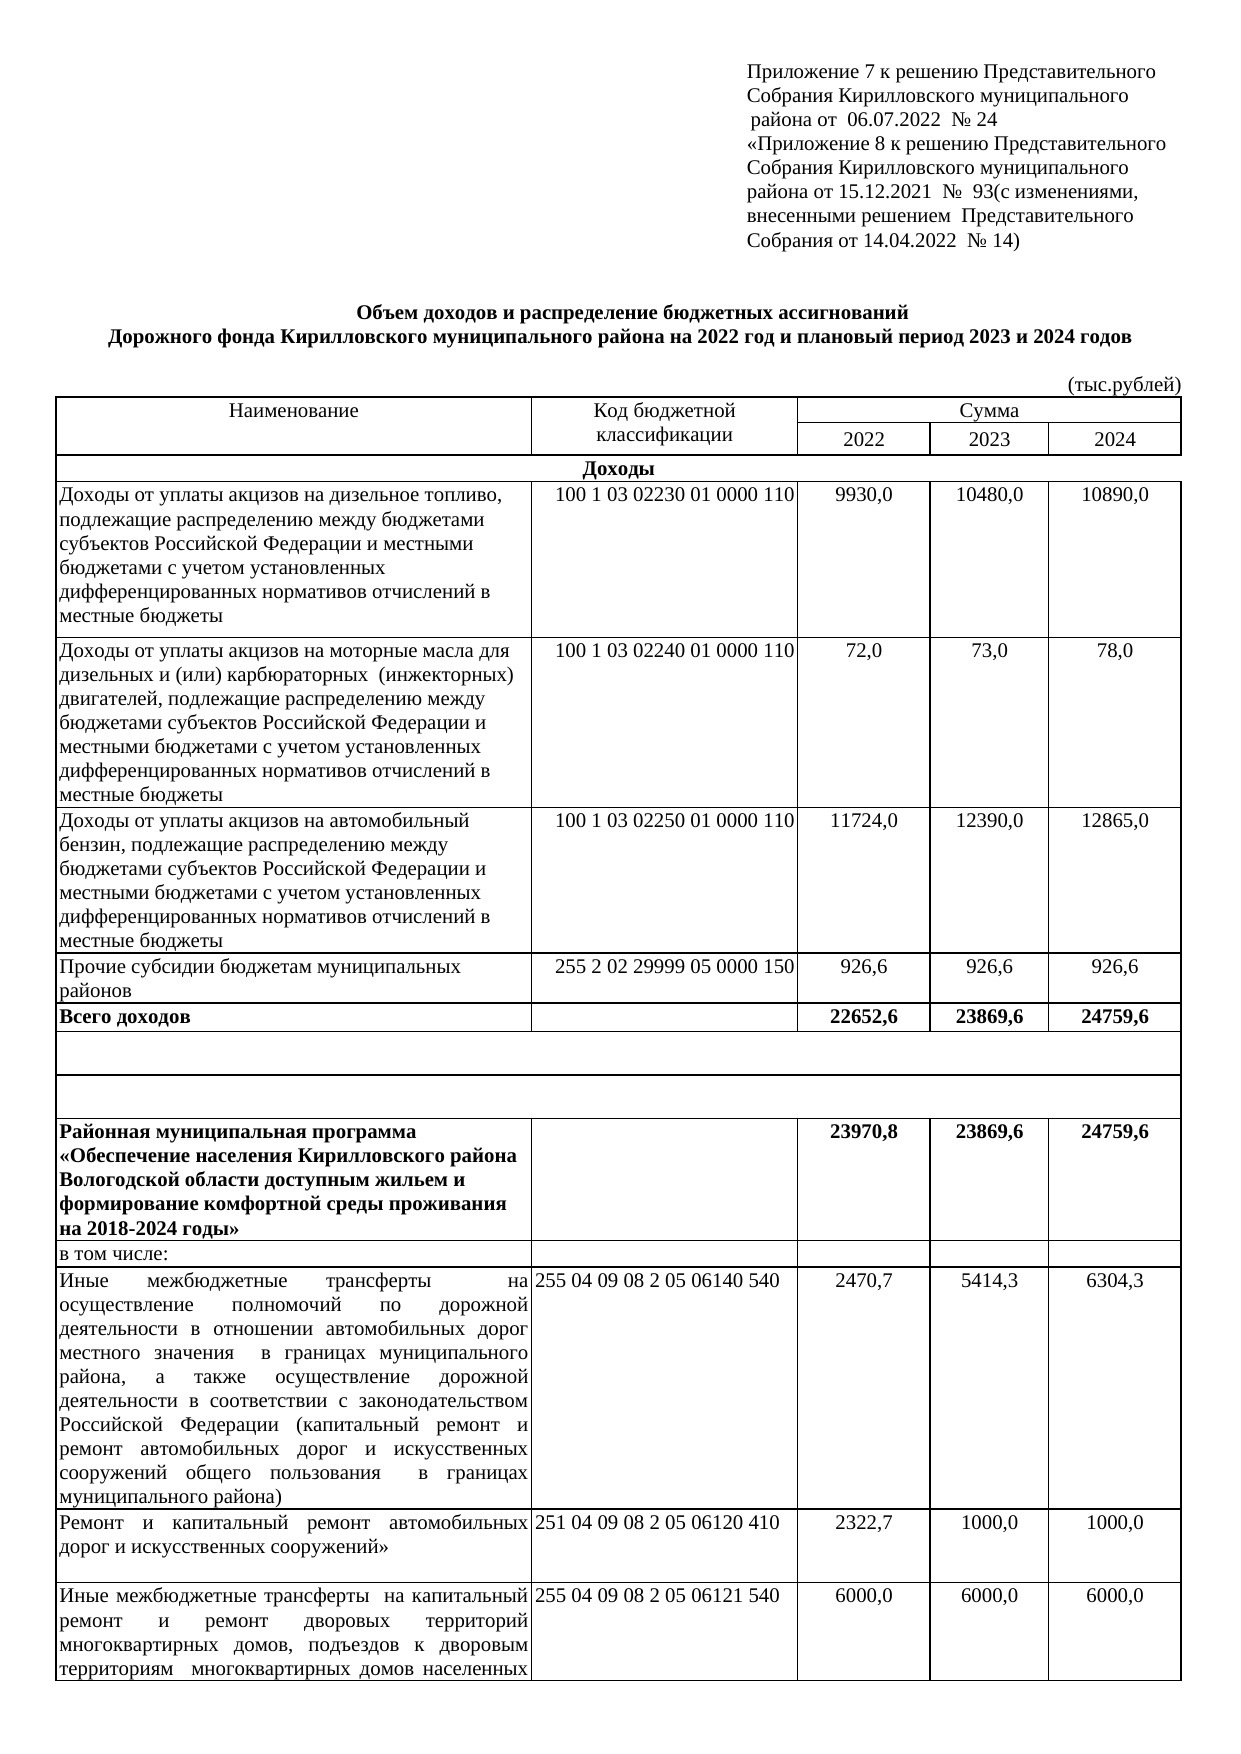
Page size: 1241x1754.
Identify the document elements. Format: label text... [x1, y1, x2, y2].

table_cell 12390,0 [931, 808, 1048, 952]
table_cell 2322,7 [798, 1510, 929, 1582]
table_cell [57, 1583, 531, 1680]
table_header Сумма [798, 398, 1180, 422]
text Собрания от 14.04.2022 № 14) [59, 227, 1181, 252]
text внесенными решением Представительного [59, 203, 1181, 227]
table_cell 11724,0 [798, 808, 929, 952]
table_cell 926,6 [1049, 954, 1180, 1002]
table_cell 2022 [798, 423, 929, 454]
table_cell 100 1 03 02230 01 0000 110 [532, 482, 797, 636]
table_cell Районная муниципальная программа «Обеспечение населения Кирилловского района Вологодской области доступным жильем и формирование комфортной среды проживания на 2018-2024 годы» [57, 1119, 531, 1239]
table_cell в том числе: [57, 1241, 531, 1266]
table_cell 1000,0 [931, 1510, 1048, 1582]
table_cell Ремонт и капитальный ремонт автомобильных дорог и искусственных сооружений» [57, 1510, 531, 1582]
text «Приложение 8 к решению Представительного [59, 131, 1181, 155]
table_cell 22652,6 [798, 1004, 929, 1031]
table_cell 100 1 03 02250 01 0000 110 [532, 808, 797, 952]
table_cell 24759,6 [1049, 1004, 1180, 1031]
table_cell 5414,3 [931, 1268, 1048, 1508]
table_cell 926,6 [931, 954, 1048, 1002]
table_cell [1049, 1241, 1180, 1266]
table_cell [532, 1583, 797, 1680]
table_cell 23869,6 [931, 1119, 1048, 1239]
text Приложение 7 к решению Представительного [59, 59, 1181, 83]
table_cell 255 04 09 08 2 05 06140 540 [532, 1268, 797, 1508]
table_cell [532, 1119, 797, 1239]
table_cell 73,0 [931, 638, 1048, 806]
table_cell 12865,0 [1049, 808, 1180, 952]
table_cell Доходы [57, 456, 1181, 481]
table_cell 10480,0 [931, 482, 1048, 636]
table_cell [931, 1241, 1048, 1266]
table_cell 23970,8 [798, 1119, 929, 1239]
table_cell Прочие субсидии бюджетам муниципальных районов [57, 954, 531, 1002]
text района от 06.07.2022 № 24 [620, 107, 1181, 131]
table_cell 9930,0 [798, 482, 929, 636]
table_cell 6304,3 [1049, 1268, 1180, 1508]
table_cell [57, 1076, 1180, 1118]
table_cell 6000,0 [931, 1583, 1048, 1680]
table_cell 72,0 [798, 638, 929, 806]
text Объем доходов и распределение бюджетных ассигнований [59, 300, 1181, 324]
table_cell Доходы от уплаты акцизов на моторные масла для дизельных и (или) карбюраторных (инжекторных) двигателей, подлежащие распределению между бюджетами субъектов Российской Федерации и местными бюджетами с учетом установленных дифференцированных нормативов отчислений в местные бюджеты [57, 638, 531, 806]
table_cell 251 04 09 08 2 05 06120 410 [532, 1510, 797, 1582]
table_cell 2470,7 [798, 1268, 929, 1508]
text Собрания Кирилловского муниципального [59, 155, 1181, 179]
text Собрания Кирилловского муниципального [59, 83, 1181, 107]
table_cell Доходы от уплаты акцизов на дизельное топливо, подлежащие распределению между бюджетами субъектов Российской Федерации и местными бюджетами с учетом установленных дифференцированных нормативов отчислений в местные бюджеты [57, 482, 531, 636]
table_cell [532, 1004, 797, 1031]
table_cell 926,6 [798, 954, 929, 1002]
table_cell 24759,6 [1049, 1119, 1180, 1239]
table_cell 100 1 03 02240 01 0000 110 [532, 638, 797, 806]
table_header Код бюджетной классификации [532, 398, 797, 454]
table_cell [532, 1241, 797, 1266]
table_cell Всего доходов [57, 1004, 531, 1031]
table_cell 1000,0 [1049, 1510, 1180, 1582]
table_cell 2023 [931, 423, 1048, 454]
table_cell 6000,0 [1049, 1583, 1180, 1680]
table_header Наименование [57, 398, 531, 454]
table_cell 2024 [1049, 423, 1180, 454]
text Дорожного фонда Кирилловского муниципального района на 2022 год и плановый период 2023 и 2024 годов [59, 324, 1181, 348]
table_cell Доходы от уплаты акцизов на автомобильный бензин, подлежащие распределению между бюджетами субъектов Российской Федерации и местными бюджетами с учетом установленных дифференцированных нормативов отчислений в местные бюджеты [57, 808, 531, 952]
table_cell 6000,0 [798, 1583, 929, 1680]
table_cell 78,0 [1049, 638, 1180, 806]
text района от 15.12.2021 № 93(с изменениями, [59, 179, 1181, 203]
text (тыс.рублей) [620, 372, 1181, 396]
table_cell Иные межбюджетные трансферты на осуществление полномочий по дорожной деятельности в отношении автомобильных дорог местного значения в границах муниципального района, а также осуществление дорожной деятельности в соответствии с законодательством Российской Федерации (капитальный ремонт и ремонт автомобильных дорог и искусственных сооружений общего пользования в границах муниципального района) [57, 1268, 531, 1508]
table_cell [57, 1032, 1180, 1074]
table_cell [798, 1241, 929, 1266]
table_cell 10890,0 [1049, 482, 1180, 636]
table_cell 255 2 02 29999 05 0000 150 [532, 954, 797, 1002]
table_cell 23869,6 [931, 1004, 1048, 1031]
